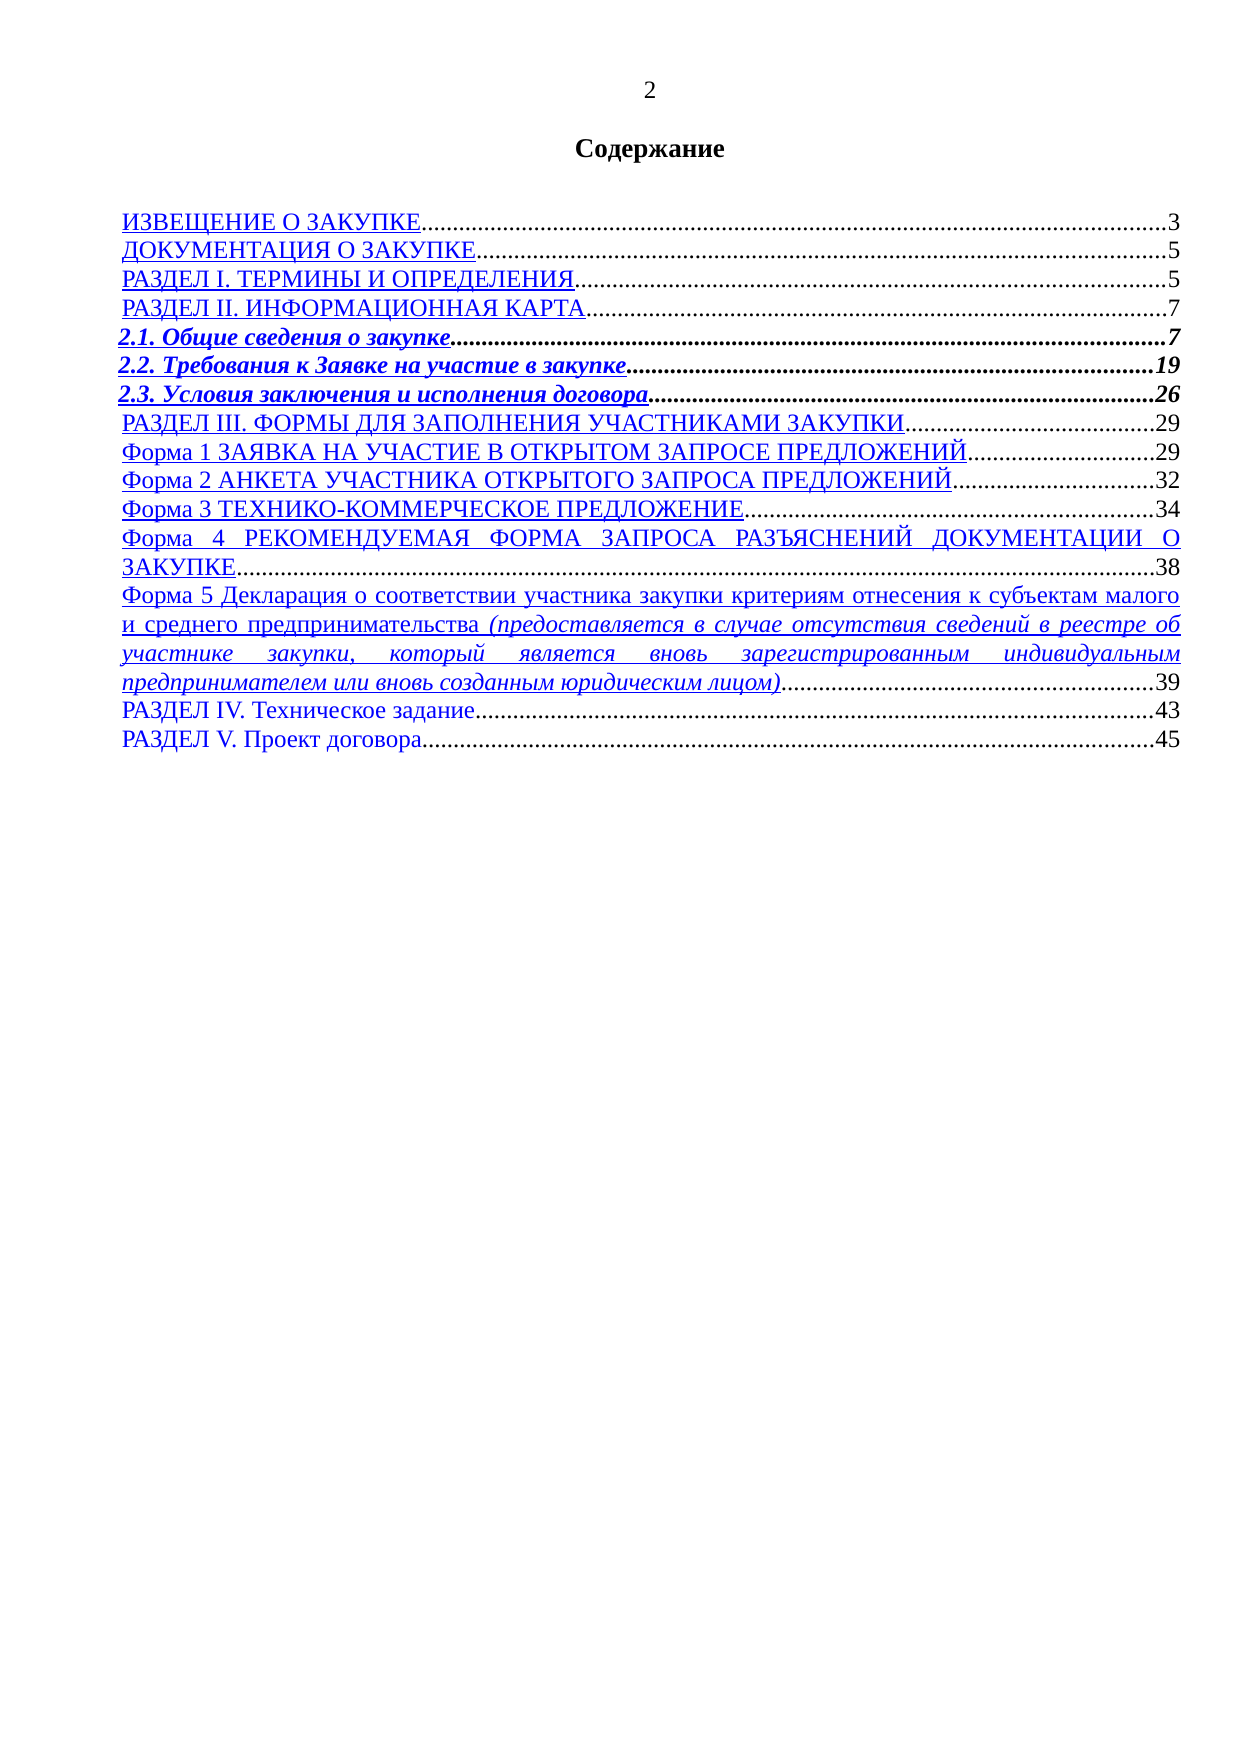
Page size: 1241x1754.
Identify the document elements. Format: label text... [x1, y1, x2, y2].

text Форма 4 РЕКОМЕНДУЕМАЯ ФОРМА ЗАПРОСА РАЗЪЯСНЕНИЙ ДОКУМЕНТАЦИИ О ЗАКУПКЕ 38 [122, 549, 1181, 581]
text Форма 5 Декларация о соответствии участника закупки критериям отнесения к субъектам малого и среднего предпринимательства (предоставляется в случае отсутствия сведений в реестре об участнике закупки, который является вновь зарегистрированным индивидуальным предпринимателем или вновь созданным юридическим лицом) 39 [122, 581, 1181, 634]
text РАЗДЕЛ I. ТЕРМИНЫ И ОПРЕДЕЛЕНИЯ 5 [122, 264, 1181, 293]
text РАЗДЕЛ III. ФОРМЫ ДЛЯ ЗАПОЛНЕНИЯ УЧАСТНИКАМИ ЗАКУПКИ 29 [122, 408, 1181, 437]
text Содержание [118, 132, 1181, 164]
text Форма 2 АНКЕТА УЧАСТНИКА ОТКРЫТОГО ЗАПРОСА ПРЕДЛОЖЕНИЙ 32 [122, 466, 1181, 494]
text ИЗВЕЩЕНИЕ О ЗАКУПКЕ 3 [122, 207, 1181, 236]
text 2.1. Общие сведения о закупке 7 [118, 322, 1181, 351]
text РАЗДЕЛ II. ИНФОРМАЦИОННАЯ КАРТА 7 [122, 293, 1181, 322]
text 2.3. Условия заключения и исполнения договора 26 [118, 379, 1181, 408]
text РАЗДЕЛ V. Проект договора 45 [122, 724, 1181, 753]
text ДОКУМЕНТАЦИЯ О ЗАКУПКЕ 5 [122, 236, 1181, 264]
text РАЗДЕЛ IV. Техническое задание 43 [122, 696, 1181, 724]
text Форма 5 Декларация о соответствии участника закупки критериям отнесения к субъектам малого и среднего предпринимательства (предоставляется в случае отсутствия сведений в реестре об участнике закупки, который является вновь зарегистрированным индивидуальным предпринимателем или вновь созданным юридическим лицом) 39 [122, 636, 1181, 663]
text Форма 5 Декларация о соответствии участника закупки критериям отнесения к субъектам малого и среднего предпринимательства (предоставляется в случае отсутствия сведений в реестре об участнике закупки, который является вновь зарегистрированным индивидуальным предпринимателем или вновь созданным юридическим лицом) 39 [122, 664, 1181, 696]
text 2.2. Требования к Заявке на участие в закупке 19 [118, 351, 1181, 379]
text Форма 1 ЗАЯВКА НА УЧАСТИЕ В ОТКРЫТОМ ЗАПРОСЕ ПРЕДЛОЖЕНИЙ 29 [122, 437, 1181, 466]
text Форма 3 ТЕХНИКО-КОММЕРЧЕСКОЕ ПРЕДЛОЖЕНИЕ 34 [122, 494, 1181, 523]
text Форма 4 РЕКОМЕНДУЕМАЯ ФОРМА ЗАПРОСА РАЗЪЯСНЕНИЙ ДОКУМЕНТАЦИИ О ЗАКУПКЕ 38 [122, 523, 1181, 548]
